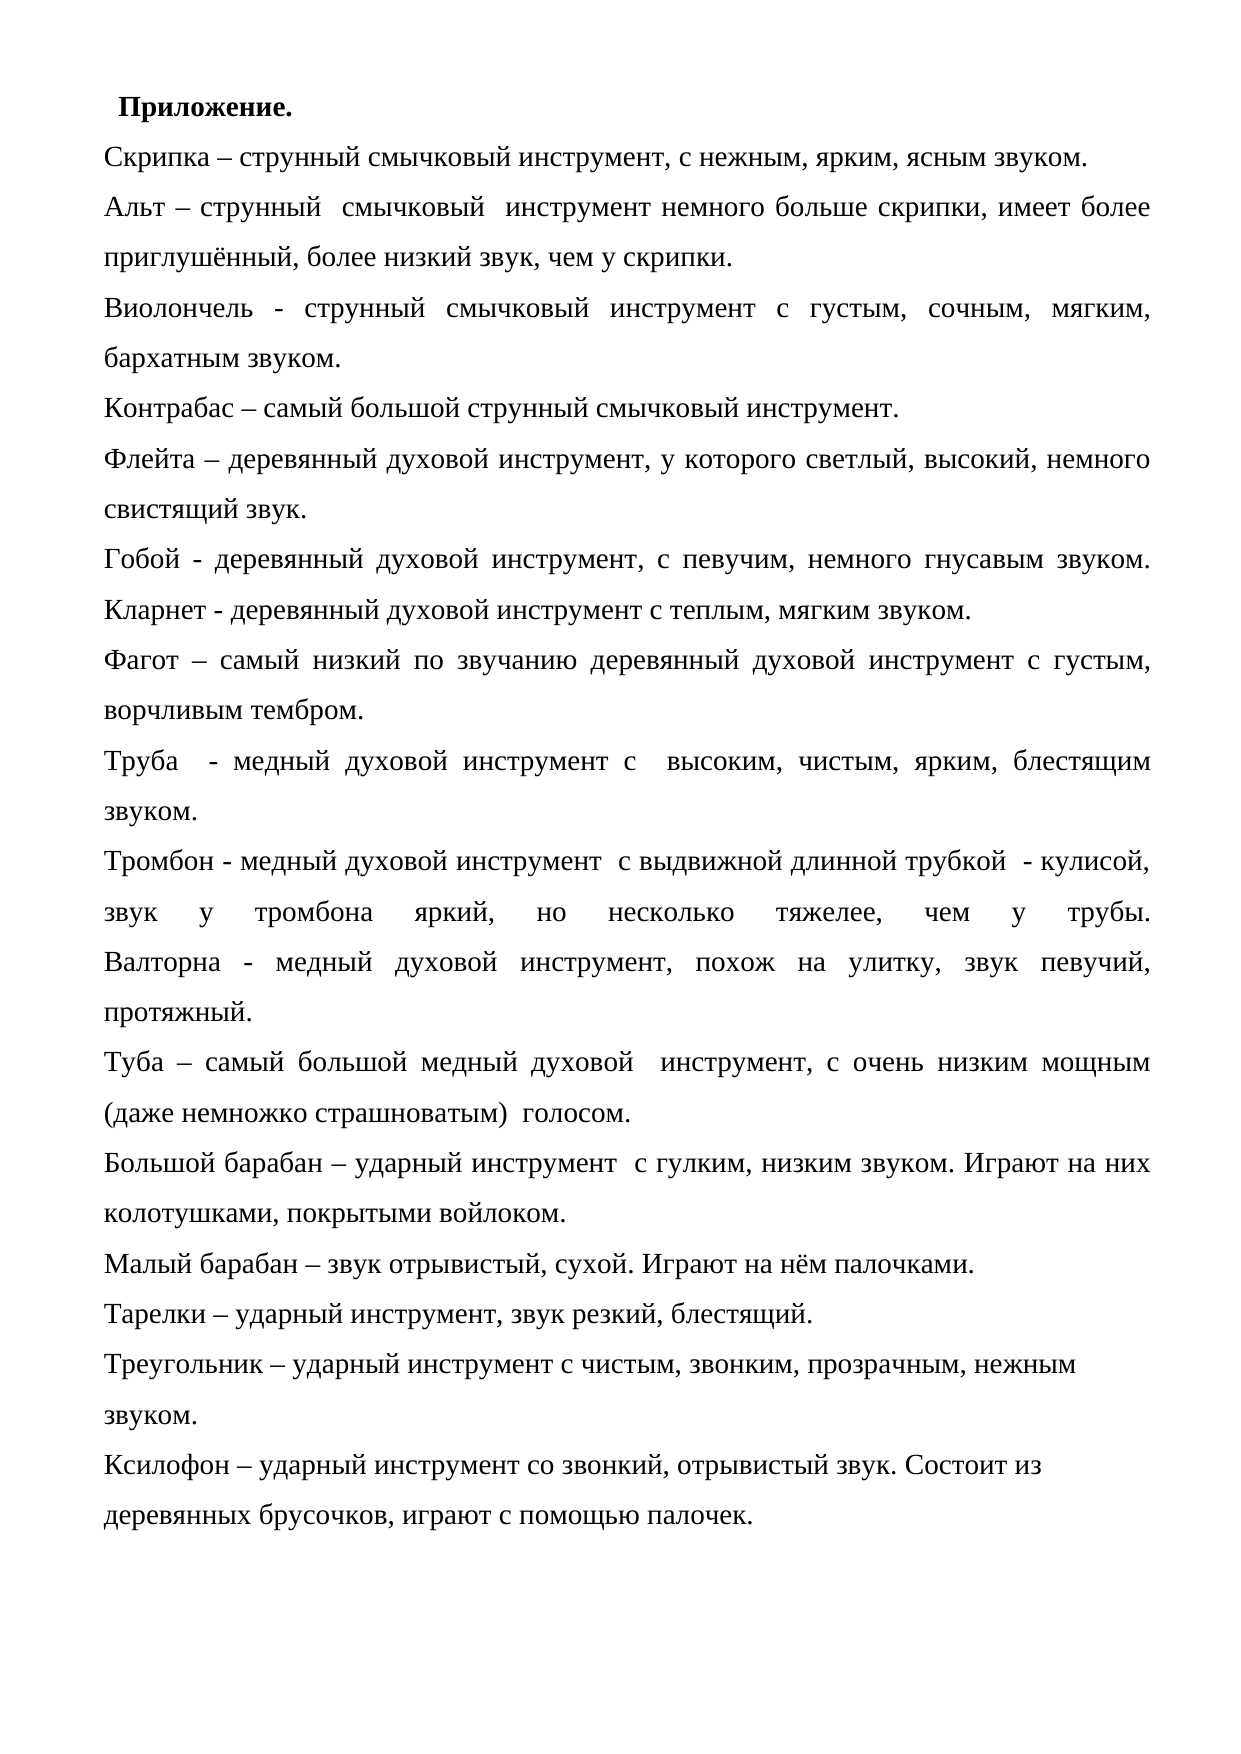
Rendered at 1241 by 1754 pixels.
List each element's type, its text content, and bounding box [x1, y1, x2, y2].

text Тарелки – ударный инструмент, звук резкий, блестящий. [103, 1296, 1152, 1330]
text Труба - медный духовой инструмент с высоким, чистым, ярким, блестящим звуком. [103, 743, 1152, 827]
text Флейта – деревянный духовой инструмент, у которого светлый, высокий, немного свистящий звук. [103, 441, 1152, 525]
text Контрабас – самый большой струнный смычковый инструмент. [103, 391, 1152, 424]
text Приложение. [103, 89, 1152, 122]
text Гобой - деревянный духовой инструмент, с певучим, немного гнусавым звуком. Кларнет - деревянный духовой инструмент с теплым, мягким звуком. [103, 541, 1152, 625]
text Большой барабан – ударный инструмент с гулким, низким звуком. Играют на них колотушками, покрытыми войлоком. [103, 1145, 1152, 1229]
text Виолончель - струнный смычковый инструмент с густым, сочным, мягким, бархатным звуком. [103, 290, 1152, 374]
text Ксилофон – ударный инструмент со звонкий, отрывистый звук. Состоит из деревянных брусочков, играют с помощью палочек. [103, 1447, 1152, 1531]
text Скрипка – струнный смычковый инструмент, с нежным, ярким, ясным звуком. [103, 139, 1152, 172]
text Туба – самый большой медный духовой инструмент, с очень низким мощным (даже немножко страшноватым) голосом. [103, 1044, 1152, 1128]
text Фагот – самый низкий по звучанию деревянный духовой инструмент с густым, ворчливым тембром. [103, 642, 1152, 726]
text Малый барабан – звук отрывистый, сухой. Играют на нём палочками. [103, 1246, 1152, 1279]
text Альт – струнный смычковый инструмент немного больше скрипки, имеет более приглушённый, более низкий звук, чем у скрипки. [103, 189, 1152, 273]
text Тромбон - медный духовой инструмент с выдвижной длинной трубкой - кулисой, звук у тромбона яркий, но несколько тяжелее, чем у трубы. Валторна - медный духовой инструмент, похож на улитку, звук певучий, протяжный. [103, 843, 1152, 1028]
text Треугольник – ударный инструмент с чистым, звонким, прозрачным, нежным звуком. [103, 1346, 1152, 1430]
